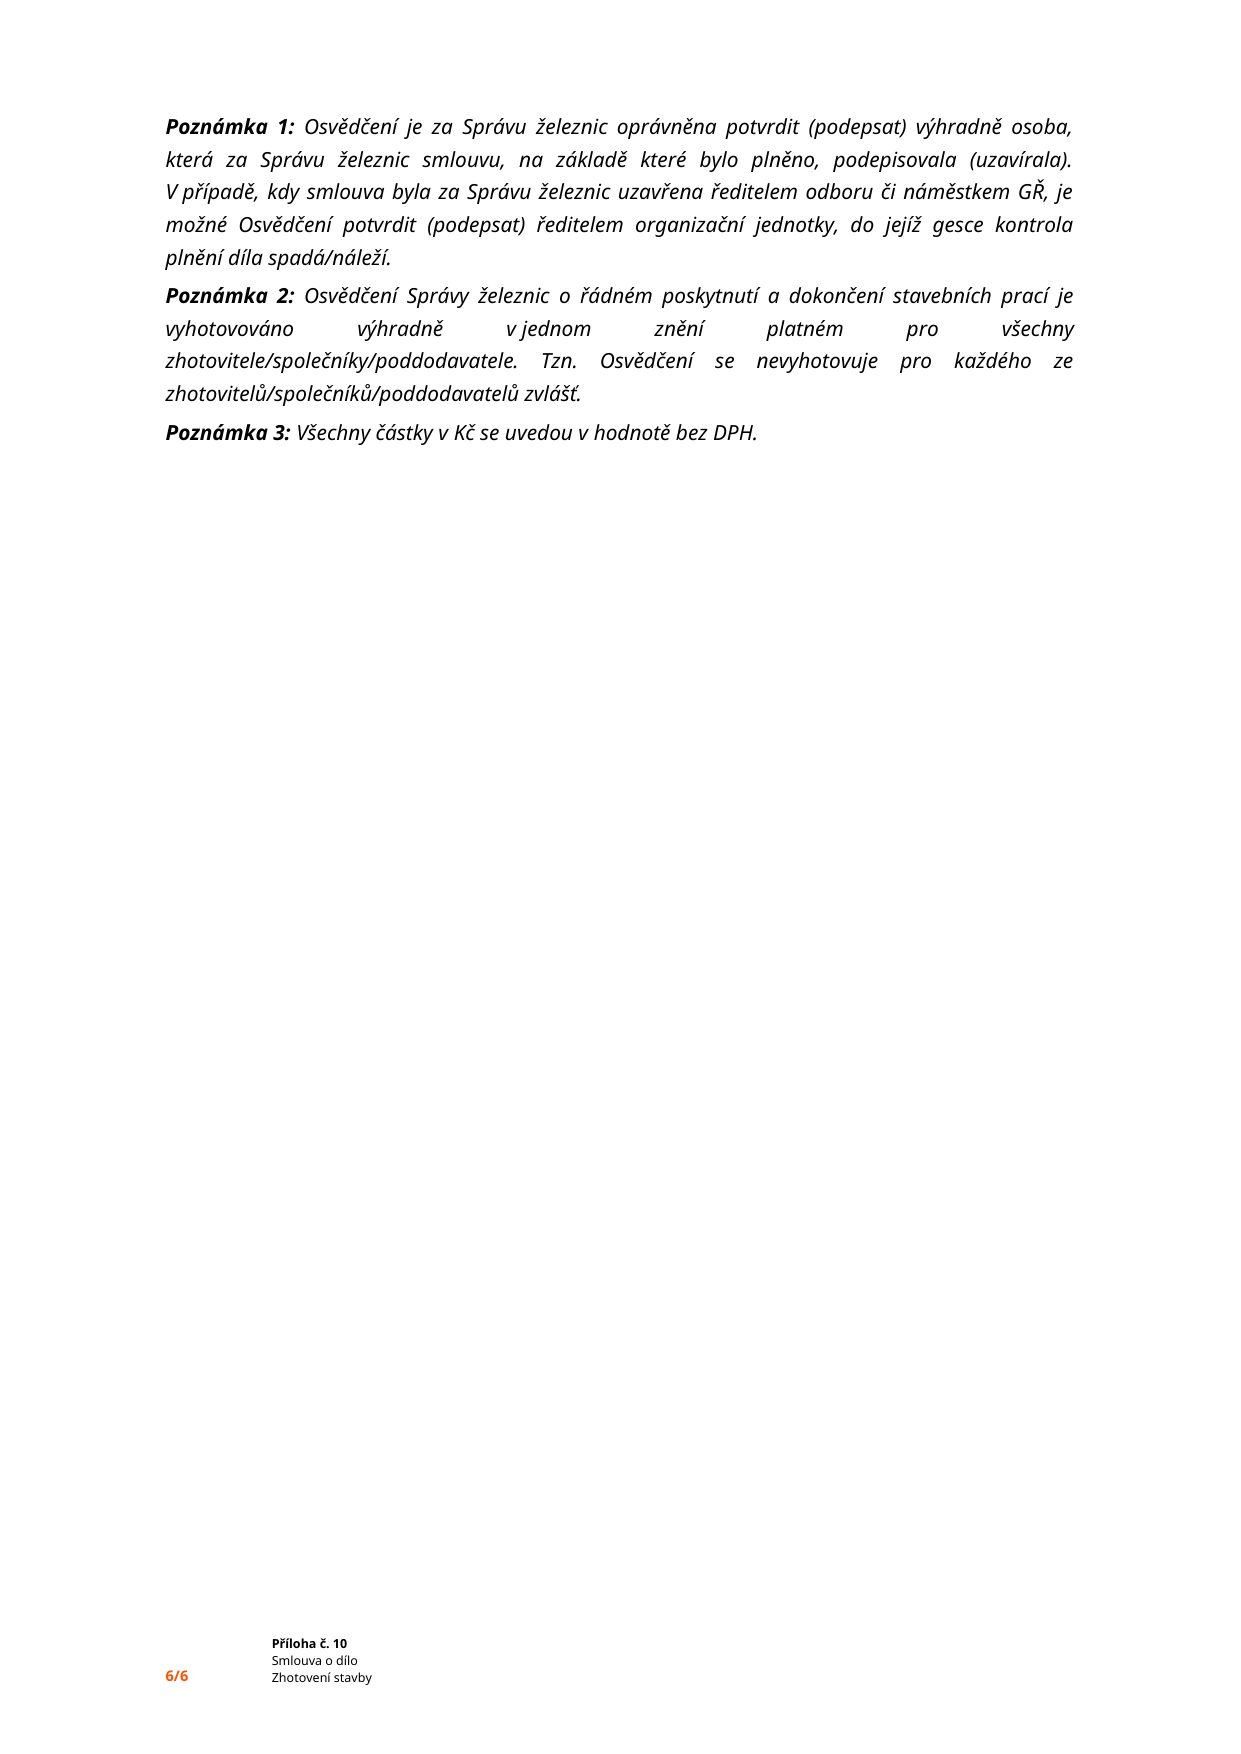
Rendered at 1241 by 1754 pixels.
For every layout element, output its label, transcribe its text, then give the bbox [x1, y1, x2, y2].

text Poznámka 3: Všechny částky v Kč se uvedou v hodnotě bez DPH. [165, 418, 1075, 447]
text Poznámka 1: Osvědčení je za Správu železnic oprávněna potvrdit (podepsat) výhradně osoba, která za Správu železnic smlouvu, na základě které bylo plněno, podepisovala (uzavírala). V případě, kdy smlouva byla za Správu železnic uzavřena ředitelem odboru či náměstkem GŘ, je možné Osvědčení potvrdit (podepsat) ředitelem organizační jednotky, do jejíž gesce kontrola plnění díla spadá/náleží. [165, 112, 1075, 271]
text Poznámka 2: Osvědčení Správy železnic o řádném poskytnutí a dokončení stavebních prací je vyhotovováno výhradně v jednom znění platném pro všechny zhotovitele/společníky/poddodavatele. Tzn. Osvědčení se nevyhotovuje pro každého ze zhotovitelů/společníků/poddodavatelů zvlášť. [165, 281, 1075, 408]
